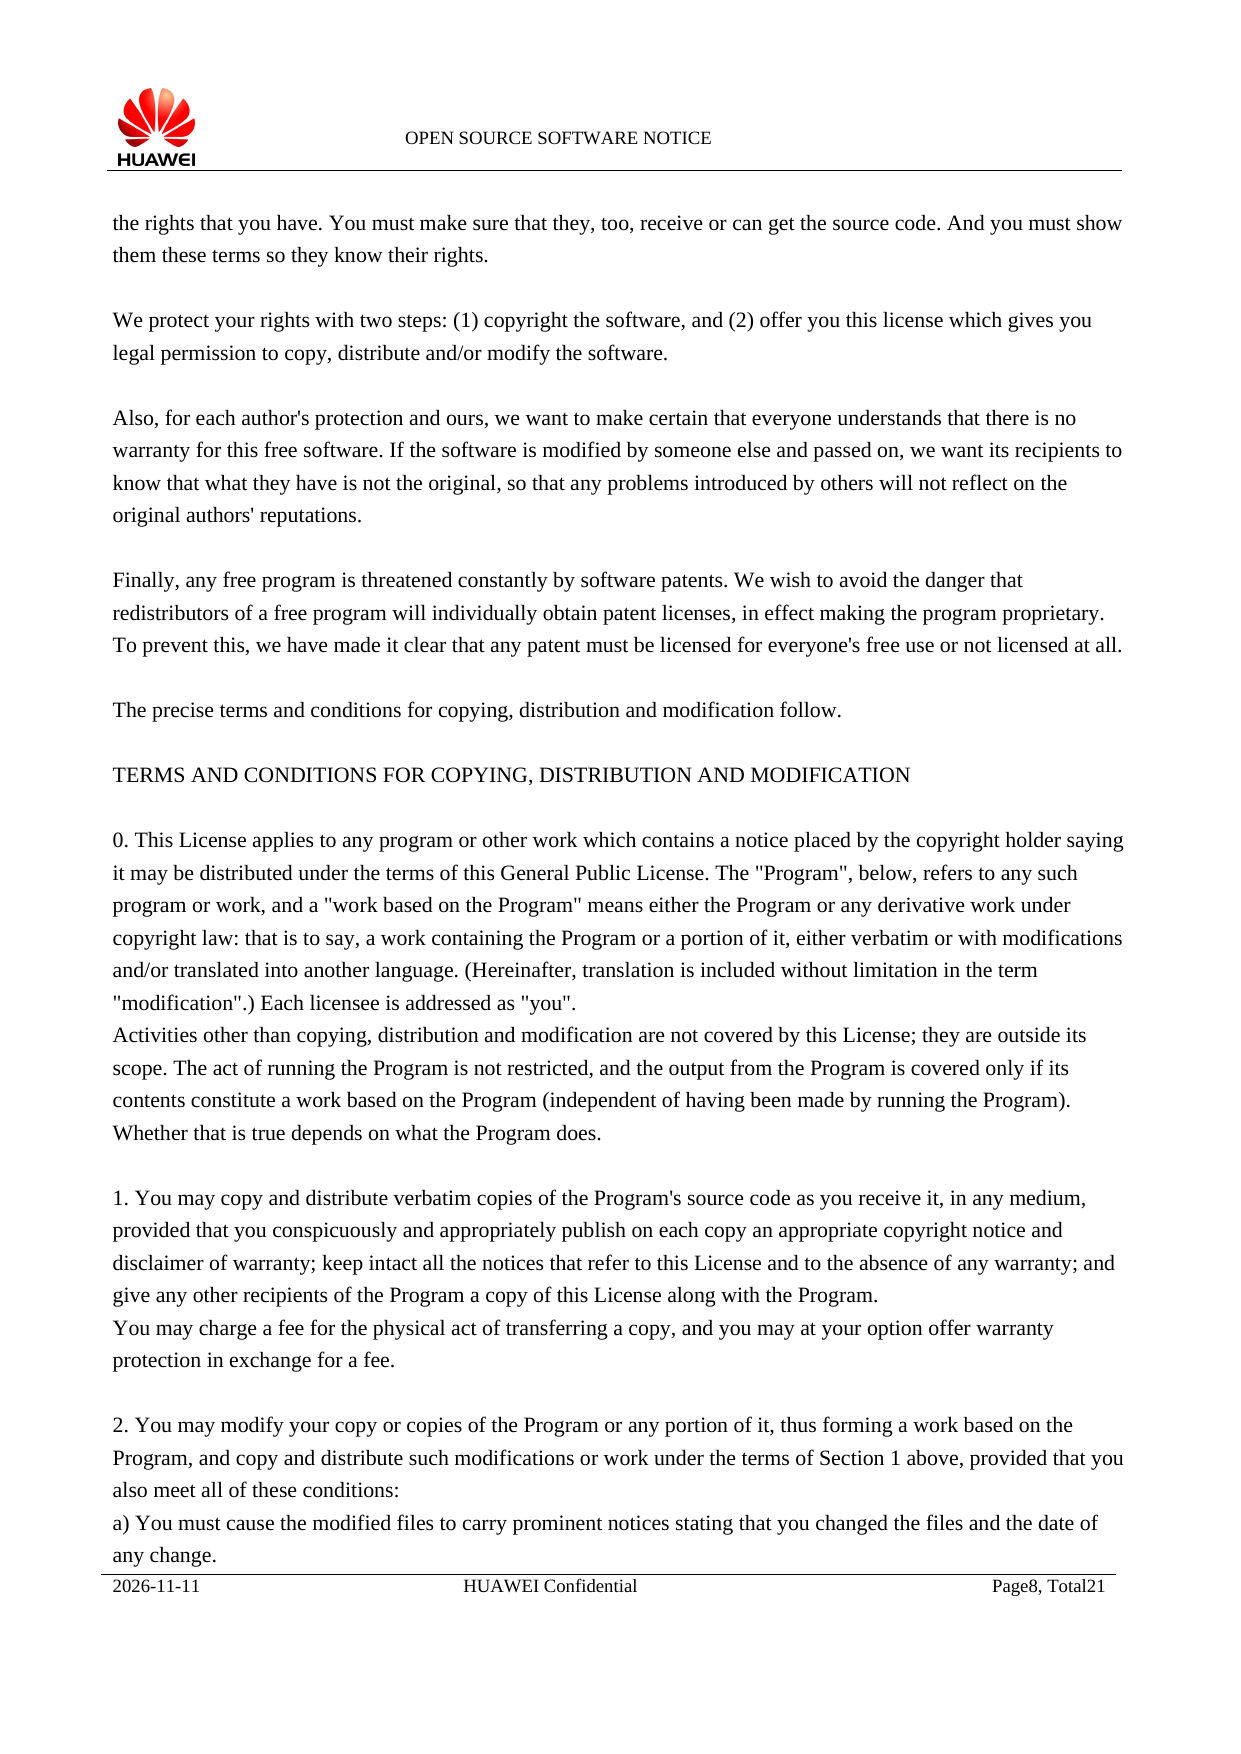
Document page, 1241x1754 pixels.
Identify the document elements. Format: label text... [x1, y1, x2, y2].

picture [118, 88, 195, 166]
